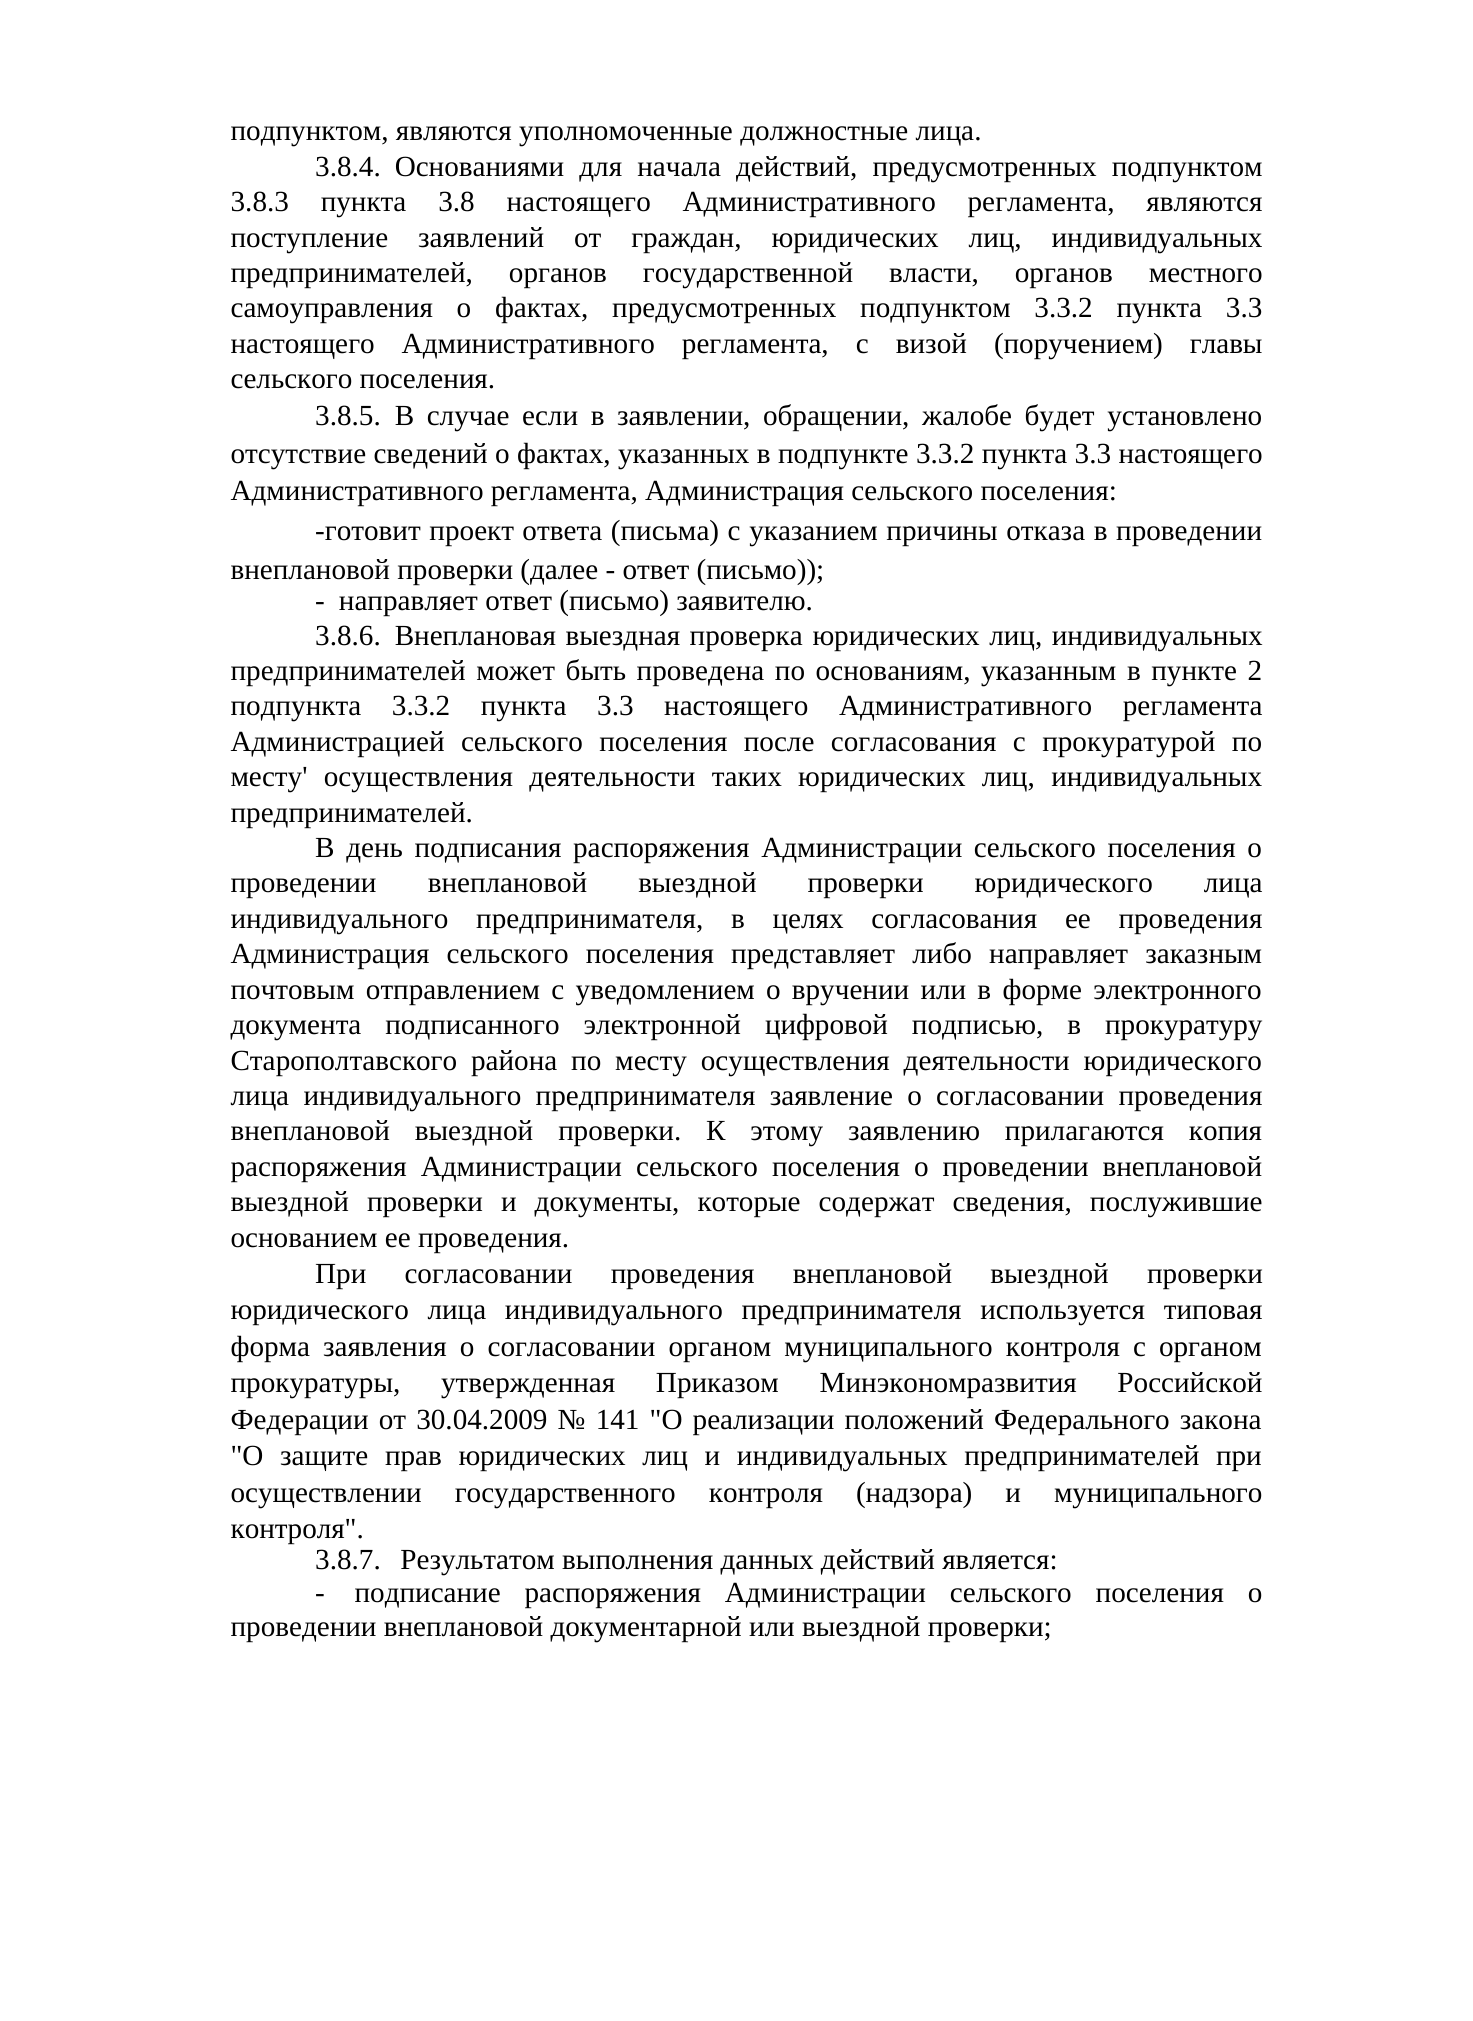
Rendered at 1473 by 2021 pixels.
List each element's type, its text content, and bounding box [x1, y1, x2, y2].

text -готовит проект ответа (письма) с указанием причины отказа в проведении внеплановой проверки (далее - ответ (письмо)); [230, 508, 1263, 587]
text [230, 111, 1263, 148]
list Основаниями для начала действий, предусмотренных подпунктом 3.8.3 пункта 3.8 настоящего Административного регламента, являются поступление заявлений от граждан, юридических лиц, индивидуальных предпринимателей, органов государственной власти, органов местного самоуправления о фактах, предусмотренных подпунктом 3.3.2 пункта 3.3 настоящего Административного регламента, с визой (поручением) главы сельского поселения. [230, 148, 1263, 396]
list направляет ответ (письмо) заявителю. [230, 587, 1263, 617]
list подписание распоряжения Администрации сельского поселения о проведении внеплановой документарной или выездной проверки; [230, 1575, 1263, 1644]
list В случае если в заявлении, обращении, жалобе будет установлено отсутствие сведений о фактах, указанных в подпункте 3.3.2 пункта 3.3 настоящего Административного регламента, Администрация сельского поселения: [230, 396, 1263, 508]
text При согласовании проведения внеплановой выездной проверки юридического лица индивидуального предпринимателя используется типовая форма заявления о согласовании органом муниципального контроля с органом прокуратуры, утвержденная Приказом Минэкономразвития Российской Федерации от 30.04.2009 № 141 "О реализации положений Федерального закона "О защите прав юридических лиц и индивидуальных предпринимателей при осуществлении государственного контроля (надзора) и муниципального контроля". [230, 1254, 1263, 1546]
list Внеплановая выездная проверка юридических лиц, индивидуальных предпринимателей может быть проведена по основаниям, указанным в пункте 2 подпункта 3.3.2 пункта 3.3 настоящего Административного регламента Администрацией сельского поселения после согласования с прокуратурой по месту' осуществления деятельности таких юридических лиц, индивидуальных предпринимателей. [230, 617, 1263, 829]
list Результатом выполнения данных действий является: [230, 1546, 1263, 1575]
text В день подписания распоряжения Администрации сельского поселения о проведении внеплановой выездной проверки юридического лица индивидуального предпринимателя, в целях согласования ее проведения Администрация сельского поселения представляет либо направляет заказным почтовым отправлением с уведомлением о вручении или в форме электронного документа подписанного электронной цифровой подписью, в прокуратуру Старополтавского района по месту осуществления деятельности юридического лица индивидуального предпринимателя заявление о согласовании проведения внеплановой выездной проверки. К этому заявлению прилагаются копия распоряжения Администрации сельского поселения о проведении внеплановой выездной проверки и документы, которые содержат сведения, послужившие основанием ее проведения. [230, 829, 1263, 1254]
